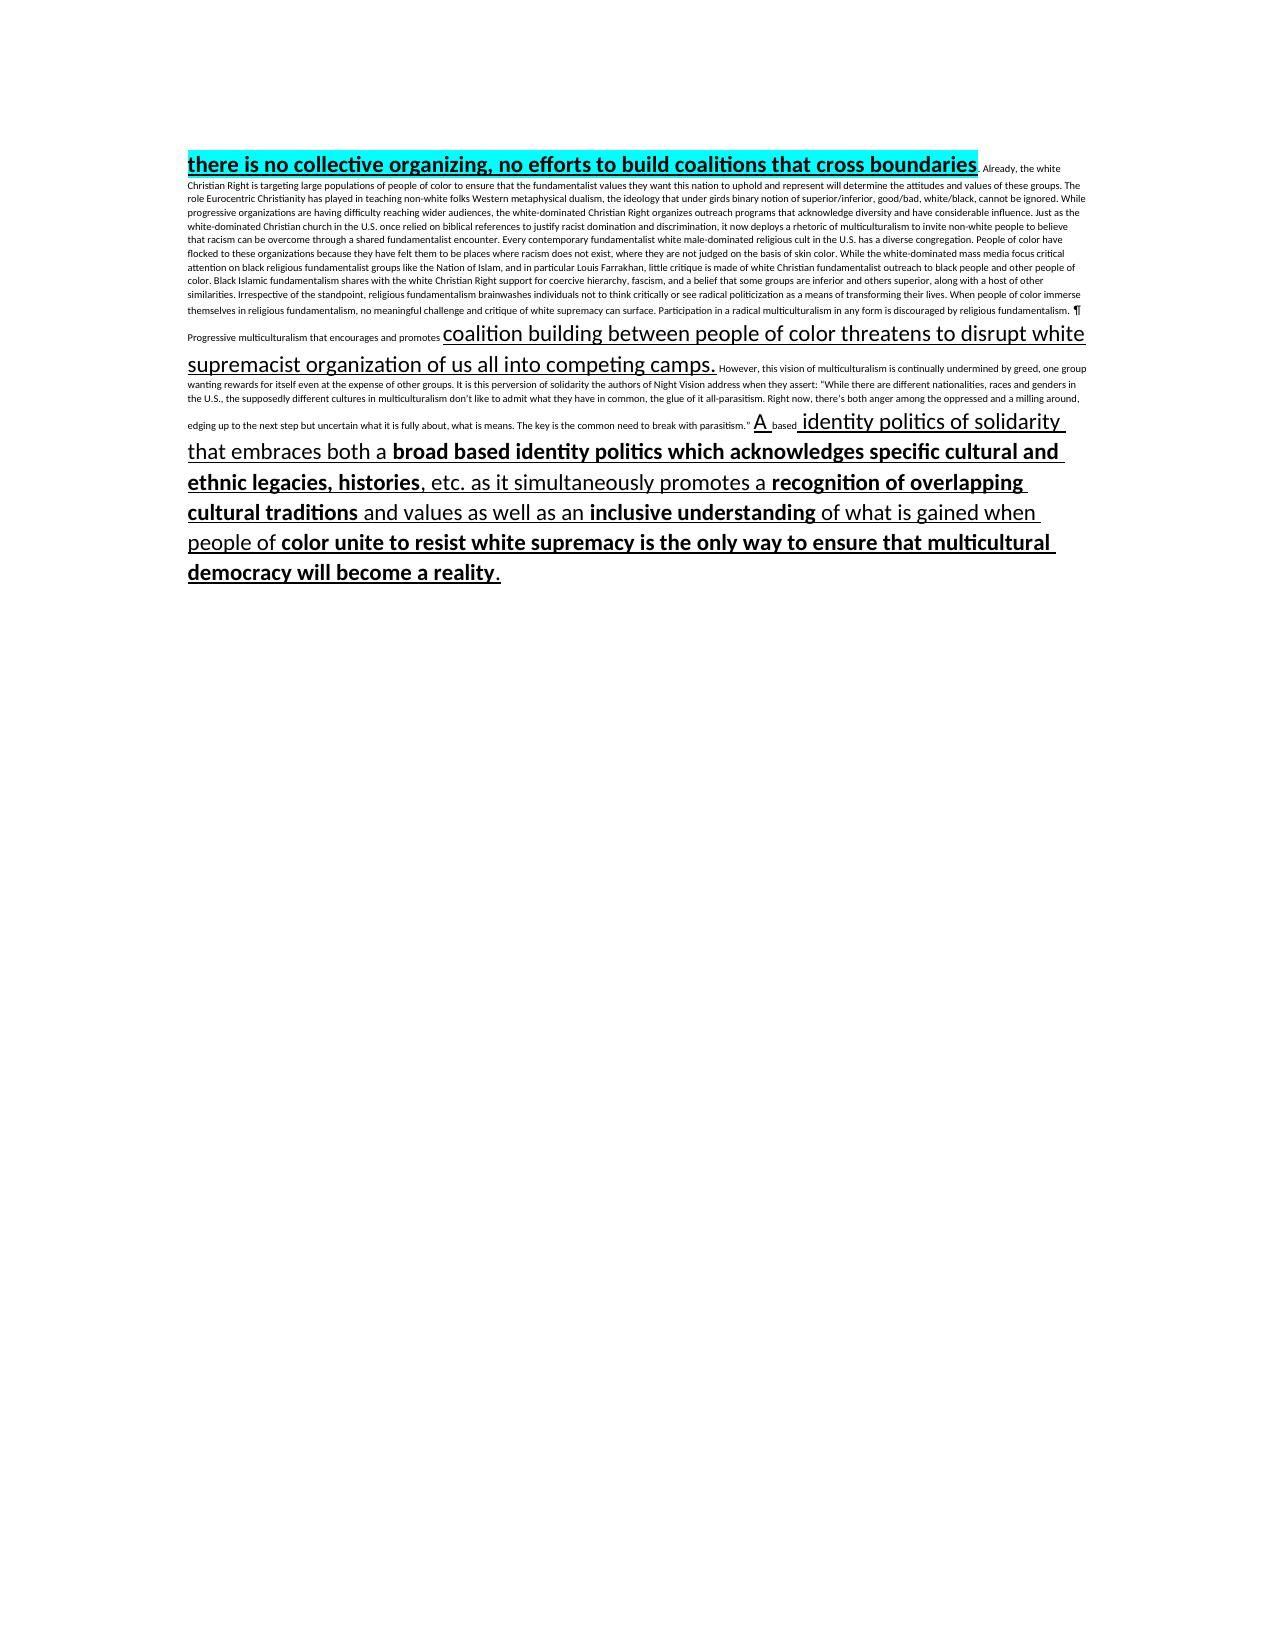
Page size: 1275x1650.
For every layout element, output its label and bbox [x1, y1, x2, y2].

text [187, 150, 1087, 586]
